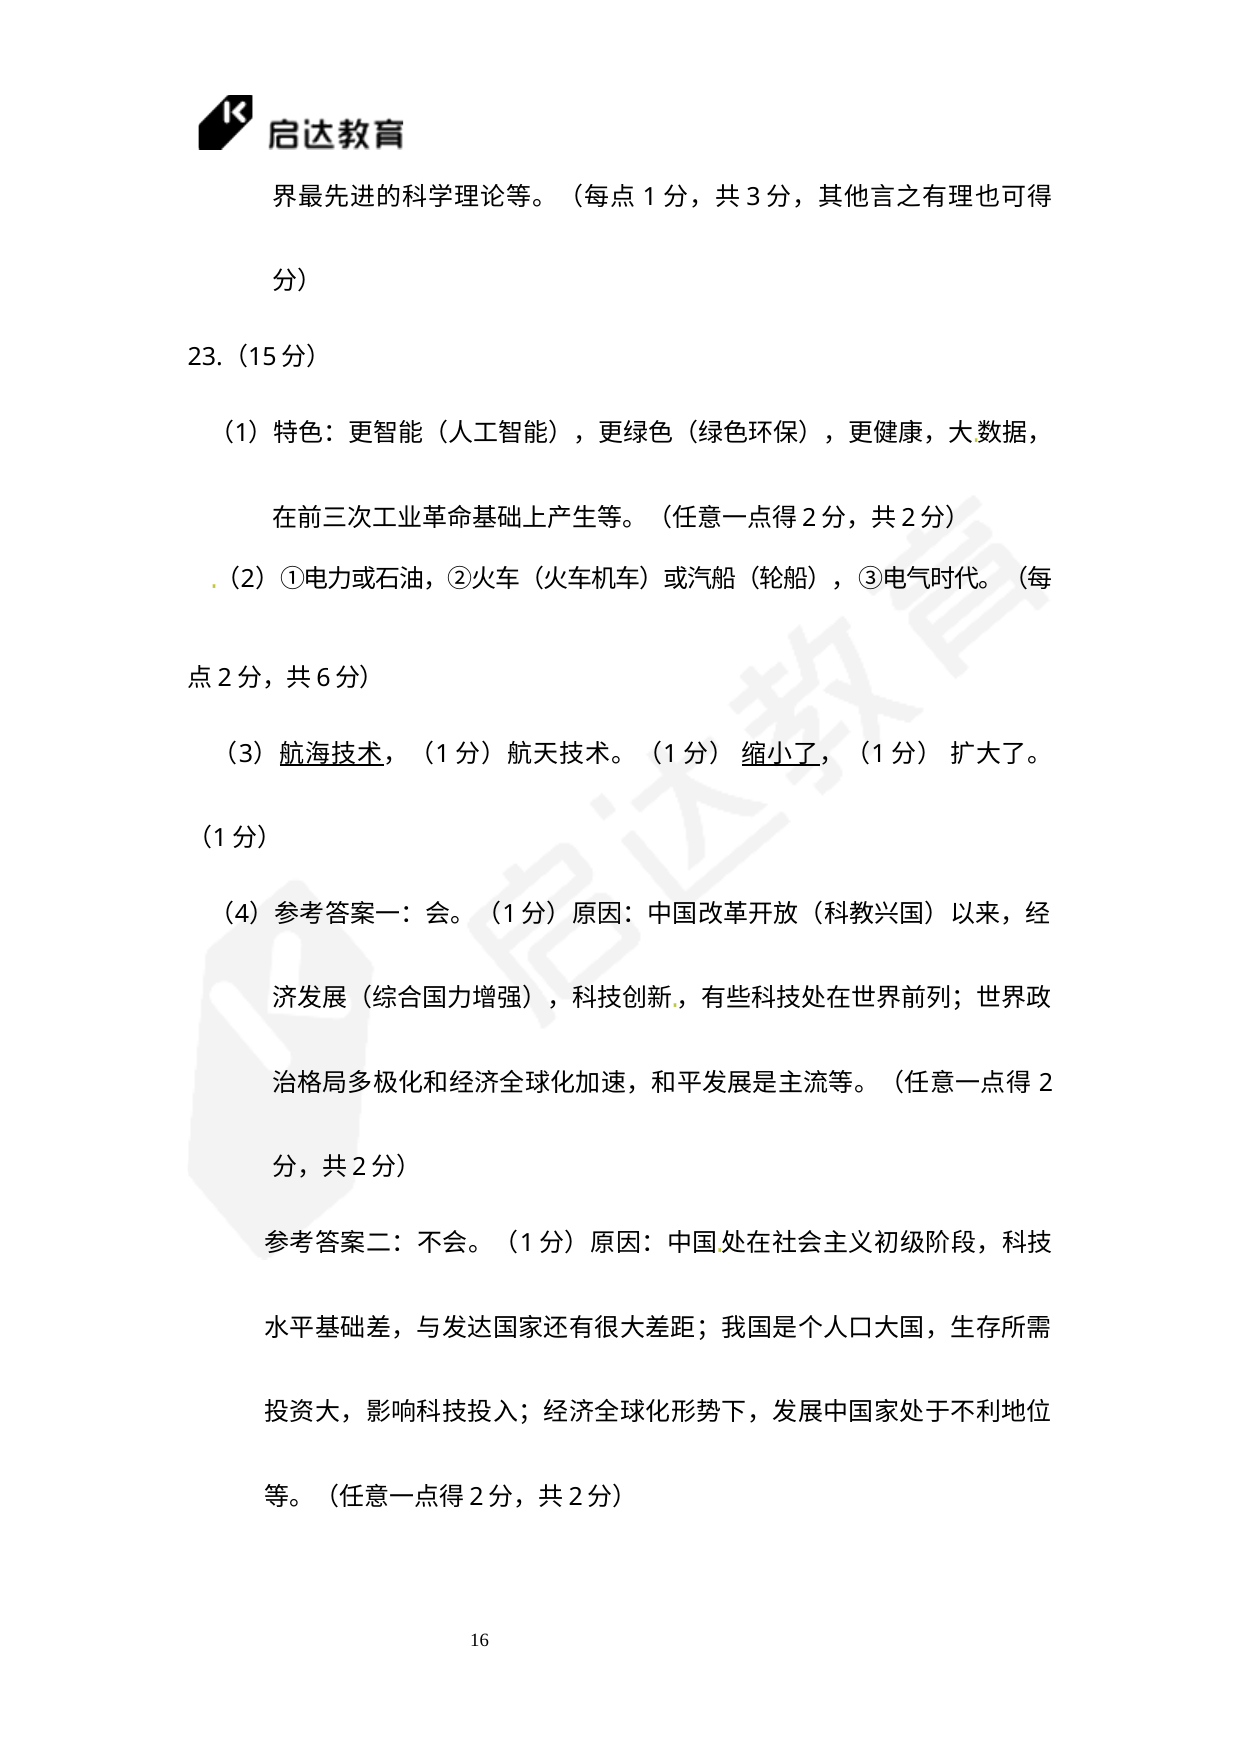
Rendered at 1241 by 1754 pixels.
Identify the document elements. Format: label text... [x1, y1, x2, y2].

text （3）航海技术，（1分）航天技术。（1分） 缩小了，（1分） 扩大了。（1分） [187, 719, 1053, 868]
text （1）特色：更智能（人工智能），更绿色（绿色环保），更健康，大数据，在前三次工业革命基础上产生等。（任意一点得2分，共2分） [209, 398, 1053, 548]
text （4）参考答案一：会。（1分）原因：中国改革开放（科教兴国）以来，经济发展（综合国力增强），科技创新，有些科技处在世界前列；世界政治格局多极化和经济全球化加速，和平发展是主流等。（任意一点得2分，共2分） [209, 879, 1053, 1197]
picture [198, 95, 404, 150]
text 23.（15分） [187, 322, 1053, 387]
text （2）①电力或石油，②火车（火车机车）或汽船（轮船），③电气时代。（每点2分，共6分） [187, 558, 1053, 708]
text （4）中国选择马克思主义是近代历史发展的必然结果，实践证明，马克思主义为中国革命、建设、改革提供了强大思想武器，马克思主义是当今世界最先进的科学理论等。（每点1分，共3分，其他言之有理也可得分） [209, 162, 1053, 311]
text 参考答案二：不会。（1分）原因：中国处在社会主义初级阶段，科技水平基础差，与发达国家还有很大差距；我国是个人口大国，生存所需投资大，影响科技投入；经济全球化形势下，发展中国家处于不利地位等。（任意一点得2分，共2分） [264, 1208, 1053, 1527]
